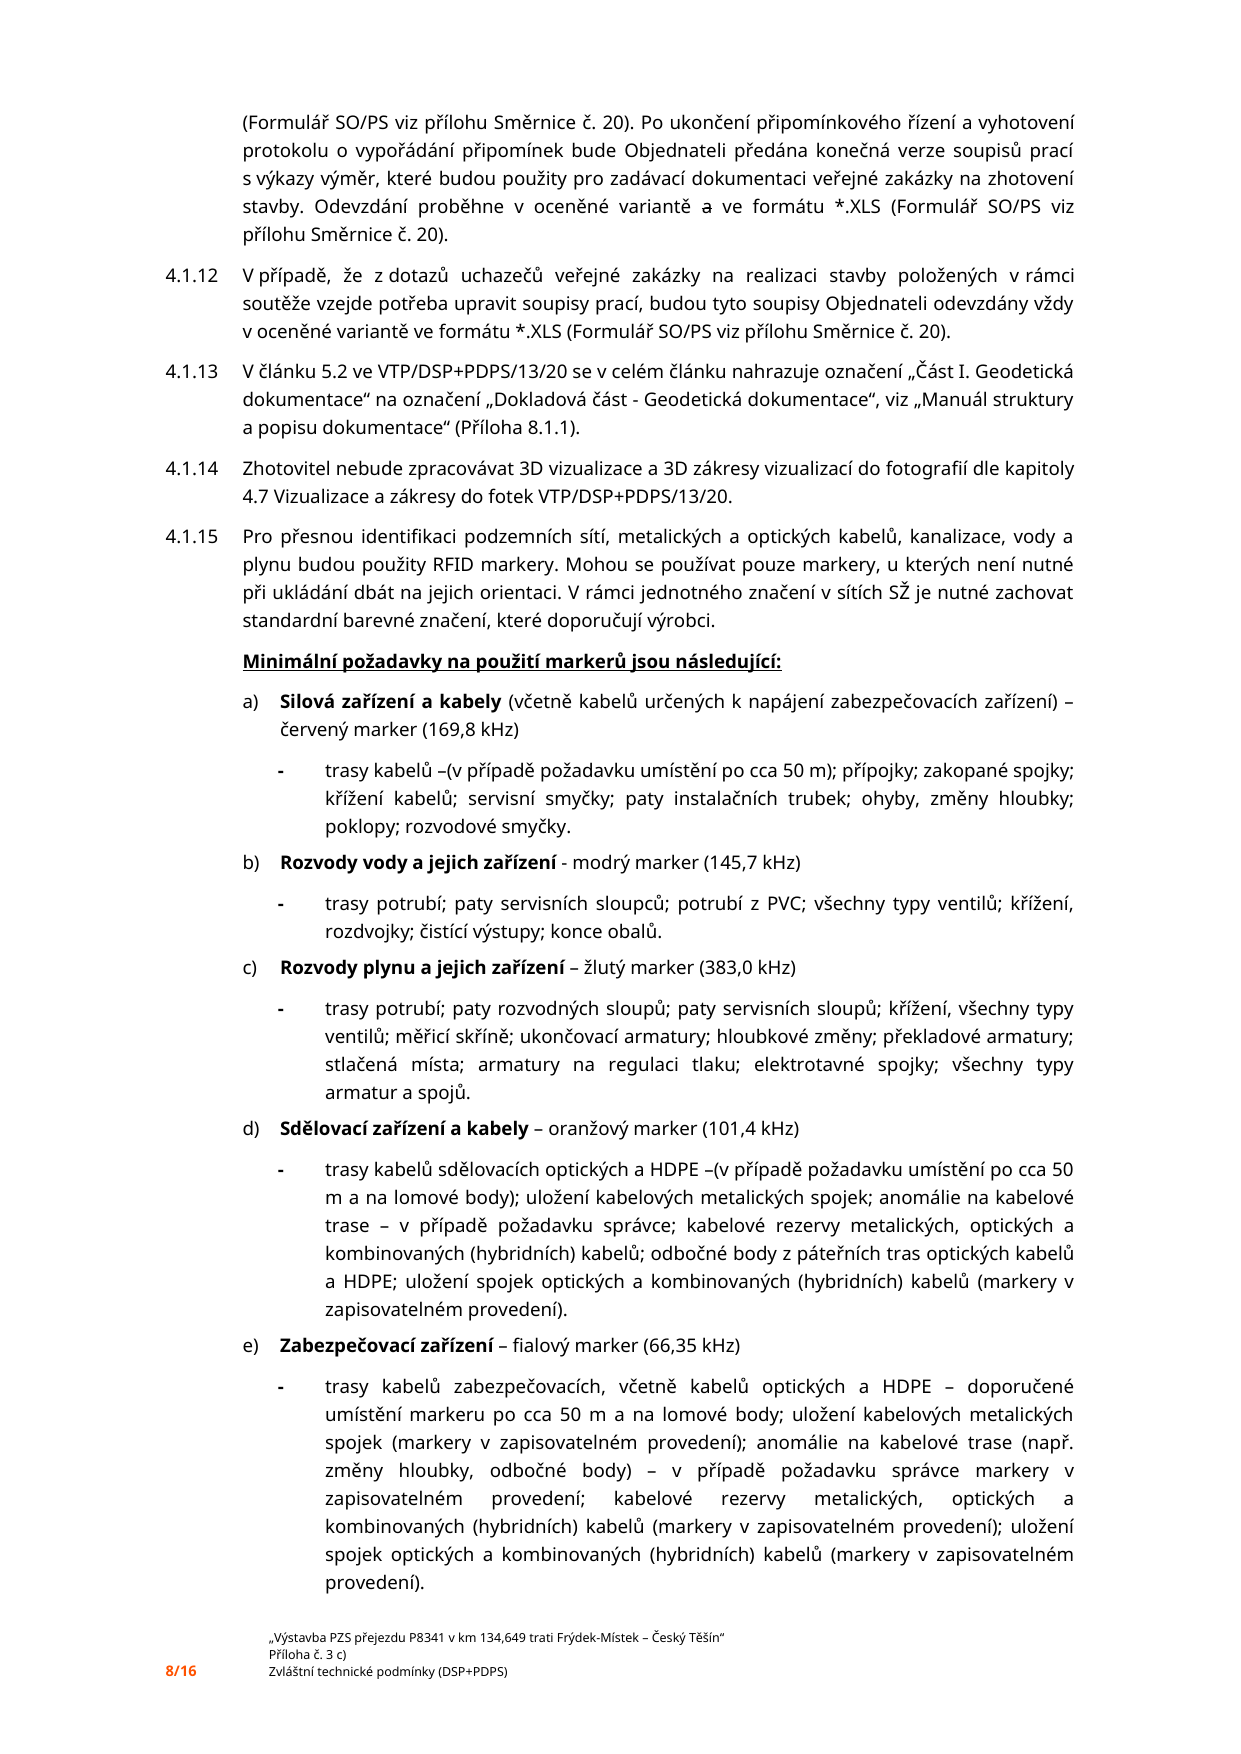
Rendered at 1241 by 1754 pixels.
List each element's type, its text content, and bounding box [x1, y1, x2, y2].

text V článku 5.2 ve VTP/DSP+PDPS/13/20 se v celém článku nahrazuje označení „Část I. Geodetická dokumentace“ na označení „Dokladová část - Geodetická dokumentace“, viz „Manuál struktury a popisu dokumentace“ (Příloha 8.1.1). [165, 358, 1075, 440]
text trasy kabelů sdělovacích optických a HDPE –(v případě požadavku umístění po cca 50 m a na lomové body); uložení kabelových metalických spojek; anomálie na kabelové trase – v případě požadavku správce; kabelové rezervy metalických, optických a kombinovaných (hybridních) kabelů; odbočné body z páteřních tras optických kabelů a HDPE; uložení spojek optických a kombinovaných (hybridních) kabelů (markery v zapisovatelném provedení). [278, 1156, 1075, 1322]
list Silová zařízení a kabely (včetně kabelů určených k napájení zabezpečovacích zařízení) – červený marker (169,8 kHz) [242, 689, 1075, 742]
text trasy kabelů –(v případě požadavku umístění po cca 50 m); přípojky; zakopané spojky; křížení kabelů; servisní smyčky; paty instalačních trubek; ohyby, změny hloubky; poklopy; rozvodové smyčky. [278, 757, 1075, 839]
list Sdělovací zařízení a kabely – oranžový marker (101,4 kHz) [242, 1115, 1075, 1141]
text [165, 109, 1075, 247]
text Zhotovitel nebude zpracovávat 3D vizualizace a 3D zákresy vizualizací do fotografií dle kapitoly 4.7 Vizualizace a zákresy do fotek VTP/DSP+PDPS/13/20. [165, 455, 1075, 508]
text Pro přesnou identifikaci podzemních sítí, metalických a optických kabelů, kanalizace, vody a plynu budou použity RFID markery. Mohou se používat pouze markery, u kterých není nutné při ukládání dbát na jejich orientaci. V rámci jednotného značení v sítích SŽ je nutné zachovat standardní barevné značení, které doporučují výrobci. [165, 523, 1075, 633]
list Zabezpečovací zařízení – fialový marker (66,35 kHz) [242, 1332, 1075, 1358]
text trasy kabelů zabezpečovacích, včetně kabelů optických a HDPE – doporučené umístění markeru po cca 50 m a na lomové body; uložení kabelových metalických spojek (markery v zapisovatelném provedení); anomálie na kabelové trase (např. změny hloubky, odbočné body) – v případě požadavku správce markery v zapisovatelném provedení; kabelové rezervy metalických, optických a kombinovaných (hybridních) kabelů (markery v zapisovatelném provedení); uložení spojek optických a kombinovaných (hybridních) kabelů (markery v zapisovatelném provedení). [278, 1373, 1075, 1594]
text trasy potrubí; paty rozvodných sloupů; paty servisních sloupů; křížení, všechny typy ventilů; měřicí skříně; ukončovací armatury; hloubkové změny; překladové armatury; stlačená místa; armatury na regulaci tlaku; elektrotavné spojky; všechny typy armatur a spojů. [278, 995, 1075, 1104]
list Rozvody vody a jejich zařízení - modrý marker (145,7 kHz) [242, 849, 1075, 875]
list Rozvody plynu a jejich zařízení – žlutý marker (383,0 kHz) [242, 954, 1075, 980]
text trasy potrubí; paty servisních sloupců; potrubí z PVC; všechny typy ventilů; křížení, rozdvojky; čistící výstupy; konce obalů. [278, 890, 1075, 944]
list Minimální požadavky na použití markerů jsou následující: [242, 648, 1075, 674]
text V případě, že z dotazů uchazečů veřejné zakázky na realizaci stavby položených v rámci soutěže vzejde potřeba upravit soupisy prací, budou tyto soupisy Objednateli odevzdány vždy v oceněné variantě ve formátu *.XLS (Formulář SO/PS viz přílohu Směrnice č. 20). [165, 262, 1075, 343]
